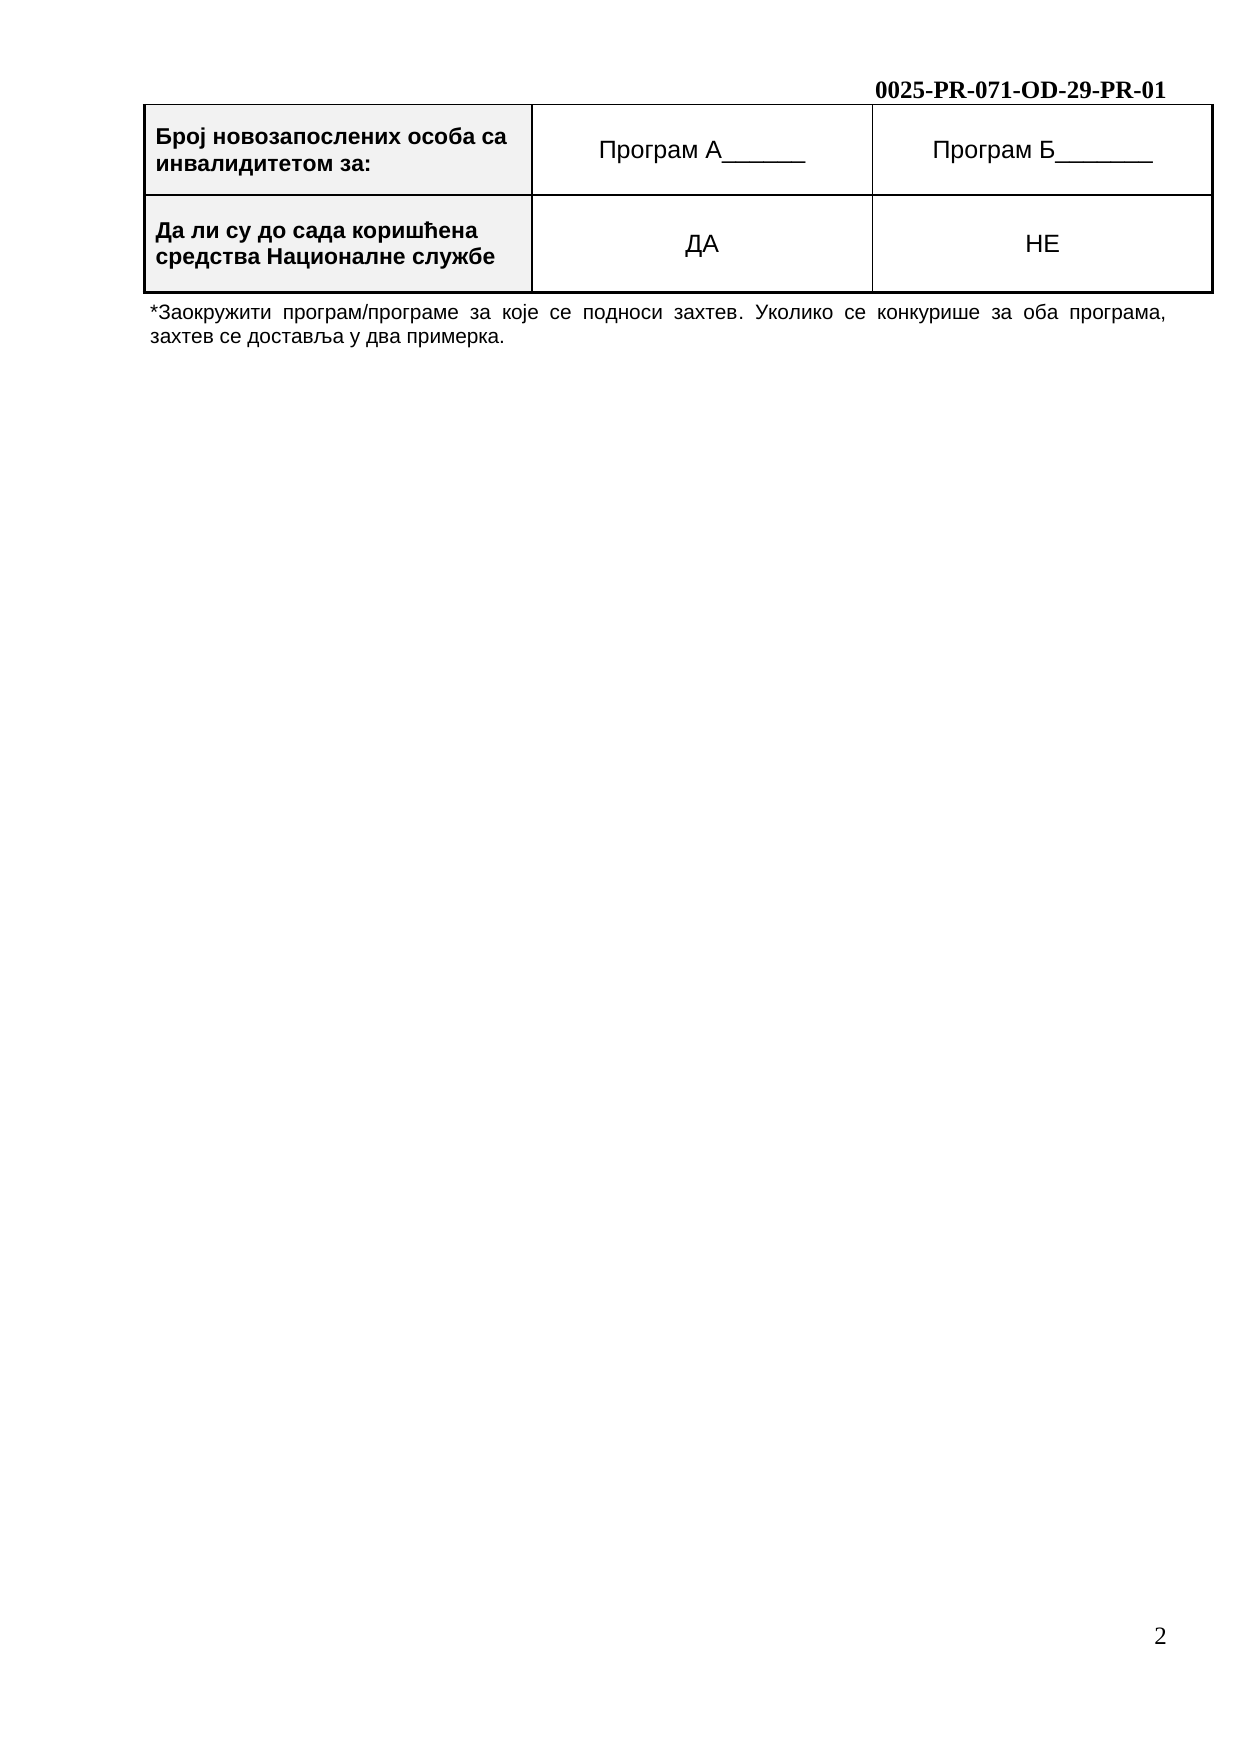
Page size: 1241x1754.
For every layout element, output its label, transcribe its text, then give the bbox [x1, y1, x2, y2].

table_cell Програм А______ [533, 105, 872, 194]
text *Заокружити програм/програме за које се подноси захтев. Уколико се конкурише за оба програма, захтев се доставља у два примерка. [150, 300, 1167, 348]
table_cell НЕ [873, 196, 1211, 291]
table_cell Програм Б_______ [873, 105, 1211, 194]
table_cell Да ли су до сада коришћена средства Националне службе [146, 196, 531, 291]
table_cell Број новозапослених особа са инвалидитетом за: [146, 105, 531, 194]
table_cell ДА [533, 196, 872, 291]
